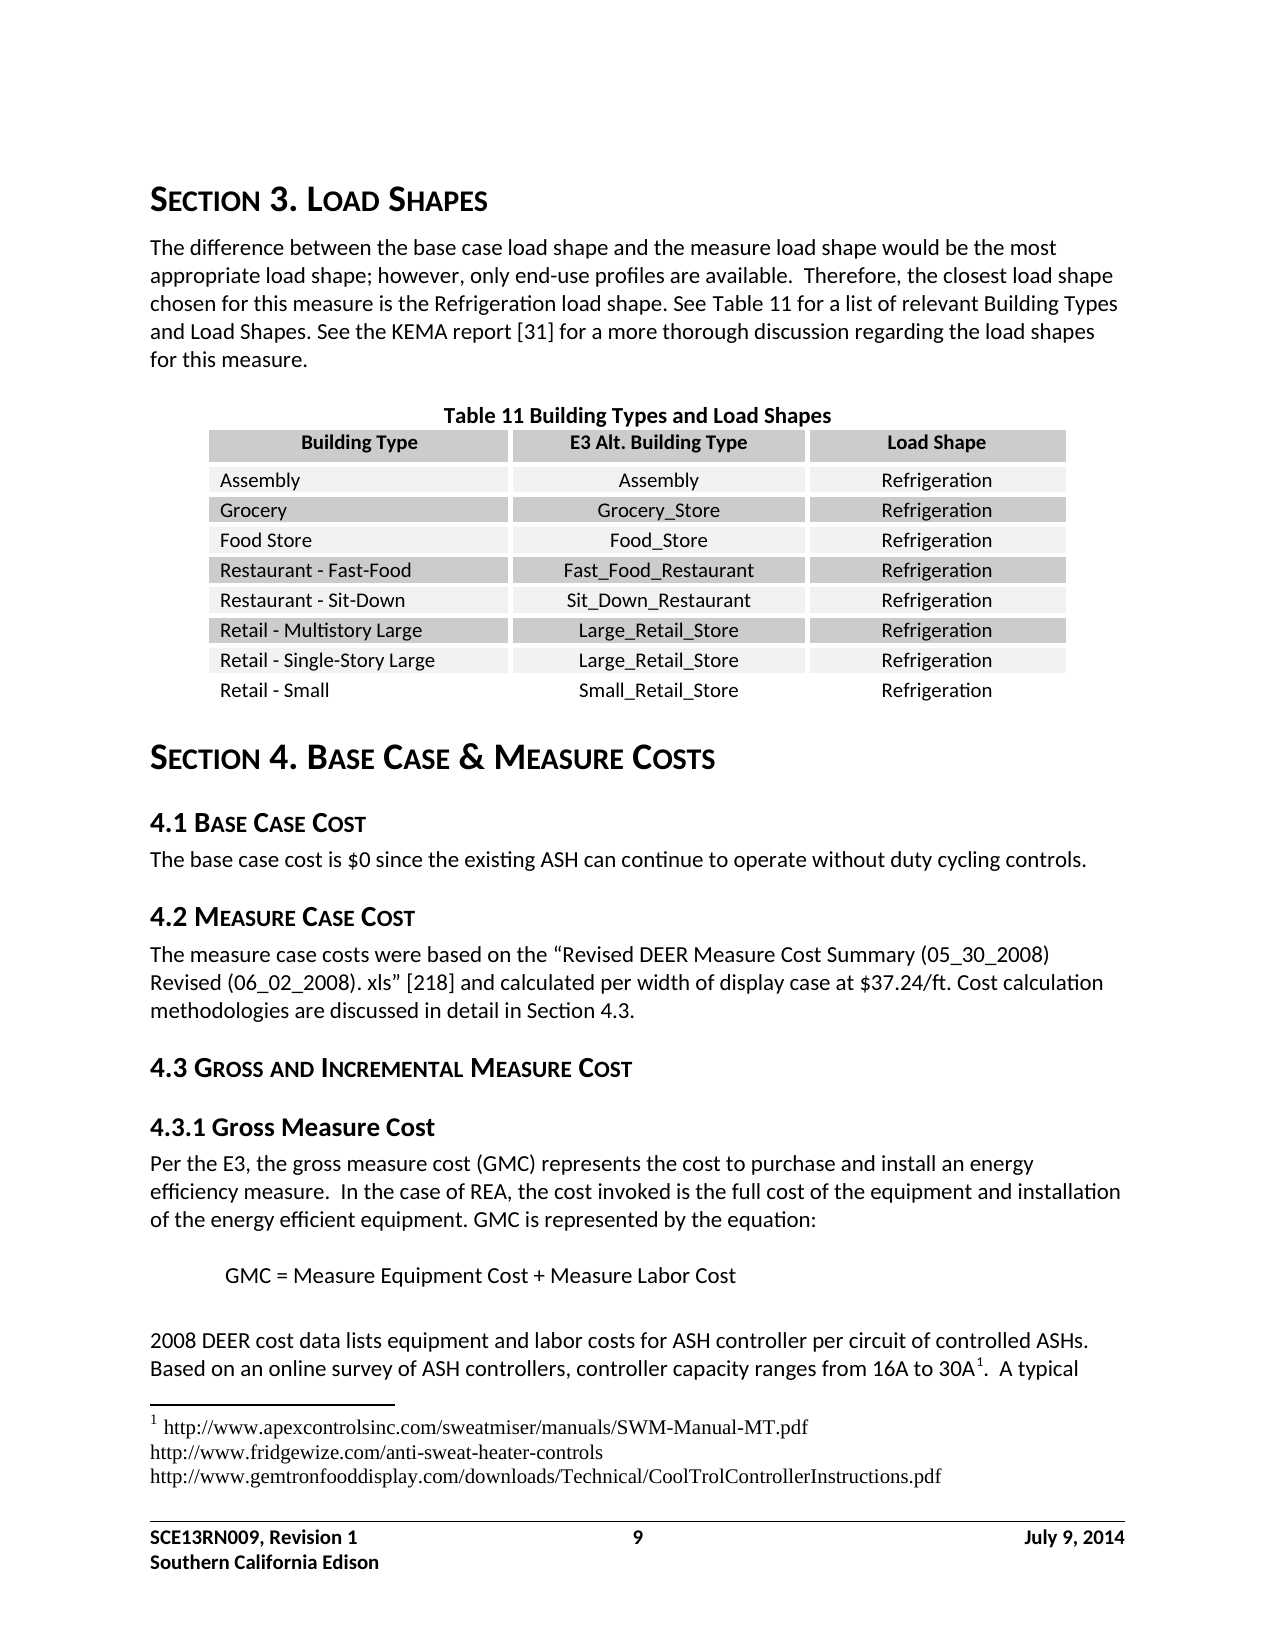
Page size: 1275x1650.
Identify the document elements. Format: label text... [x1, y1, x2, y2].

subtitle Section 4. Base Case & Measure Costs [150, 733, 1125, 779]
table_cell Refrigeration [810, 587, 1066, 613]
table_cell Restaurant - Sit-Down [209, 587, 508, 613]
table_cell Refrigeration [810, 527, 1066, 553]
table_header Load Shape [810, 430, 1066, 462]
text The base case cost is $0 since the existing ASH can continue to operate without duty cycling controls. [150, 846, 1125, 873]
table_cell Grocery_Store [513, 497, 805, 522]
table_cell Refrigeration [810, 678, 1066, 703]
table_cell Fast_Food_Restaurant [513, 557, 805, 583]
subtitle Section 3. Load Shapes [150, 175, 1125, 221]
table_cell Restaurant - Fast-Food [209, 557, 508, 583]
text Table 11 Building Types and Load Shapes [150, 401, 1125, 429]
table_cell Sit_Down_Restaurant [513, 587, 805, 613]
subtitle 4.2 Measure Case Cost [150, 898, 1125, 934]
text The measure case costs were based on the “Revised DEER Measure Cost Summary (05_30_2008) Revised (06_02_2008). xls” [218] and calculated per width of display case at $37.24/ft. Cost calculation methodologies are discussed in detail in Section 4.3. [150, 940, 1125, 1024]
table_cell Refrigeration [810, 497, 1066, 522]
table_cell Food Store [209, 527, 508, 553]
table_cell Assembly [513, 467, 805, 492]
table_cell Refrigeration [810, 648, 1066, 673]
text The difference between the base case load shape and the measure load shape would be the most appropriate load shape; however, only end-use profiles are available. Therefore, the closest load shape chosen for this measure is the Refrigeration load shape. See Table 11 for a list of relevant Building Types and Load Shapes. See the KEMA report [31] for a more thorough discussion regarding the load shapes for this measure. [150, 233, 1125, 373]
text Per the E3, the gross measure cost (GMC) represents the cost to purchase and install an energy efficiency measure. In the case of REA, the cost invoked is the full cost of the equipment and installation of the energy efficient equipment. GMC is represented by the equation: [150, 1149, 1125, 1233]
table_header Building Type [209, 430, 508, 462]
table_cell Large_Retail_Store [513, 618, 805, 643]
table_header E3 Alt. Building Type [513, 430, 805, 462]
table_cell Grocery [209, 497, 508, 522]
table_cell Retail - Single-Story Large [209, 648, 508, 673]
subtitle 4.3.1 Gross Measure Cost [150, 1110, 1125, 1143]
table_cell Refrigeration [810, 467, 1066, 492]
subtitle 4.3 Gross and Incremental Measure Cost [150, 1049, 1125, 1085]
subtitle 4.1 Base Case Cost [150, 804, 1125, 839]
text GMC = Measure Equipment Cost + Measure Labor Cost [150, 1261, 1125, 1289]
table_cell Assembly [209, 467, 508, 492]
table_cell Retail - Multistory Large [209, 618, 508, 643]
table_cell Retail - Small [209, 678, 508, 703]
table_cell Food_Store [513, 527, 805, 553]
table_cell Large_Retail_Store [513, 648, 805, 673]
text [150, 1326, 1125, 1382]
table_cell Small_Retail_Store [513, 678, 805, 703]
table_cell Refrigeration [810, 557, 1066, 583]
table_cell Refrigeration [810, 618, 1066, 643]
